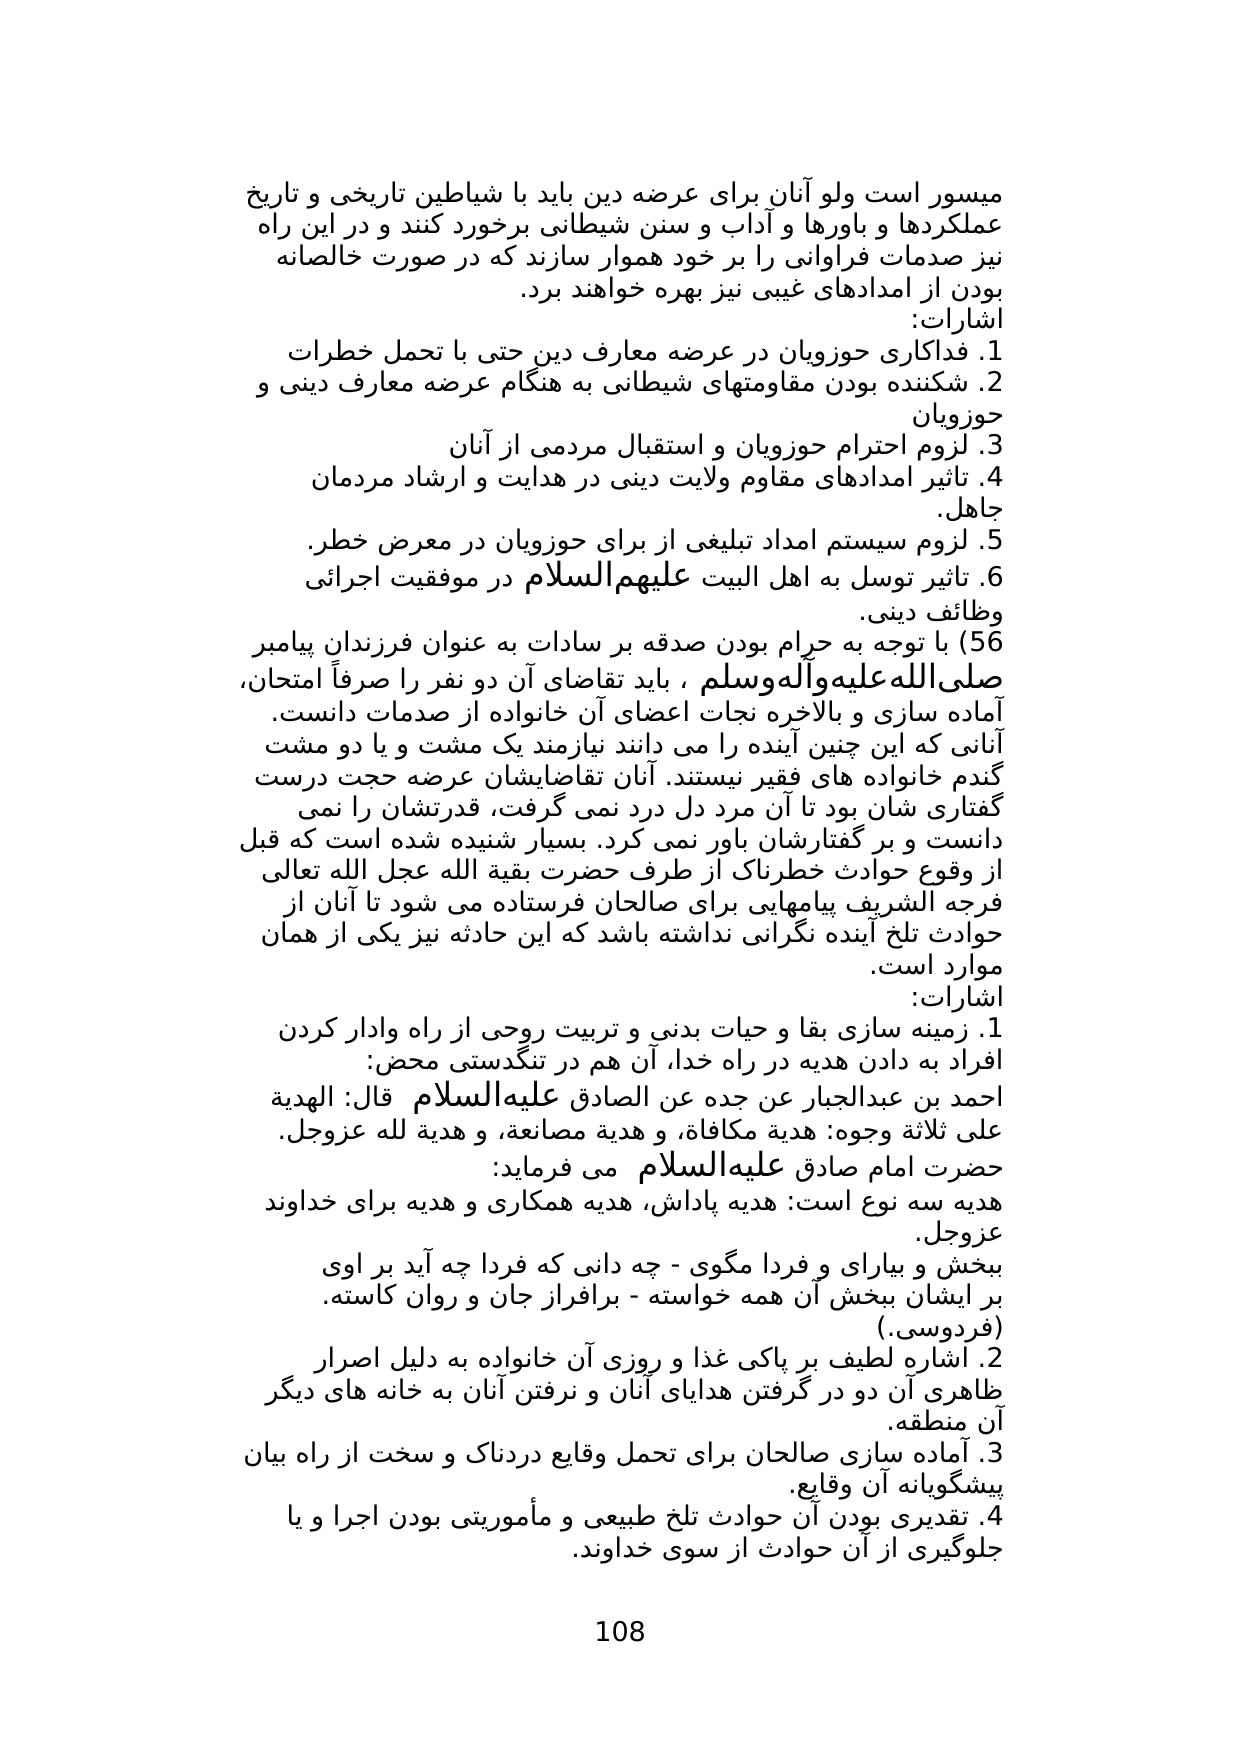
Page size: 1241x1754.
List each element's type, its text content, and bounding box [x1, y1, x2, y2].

text هدیه سه نوع است: هدیه پاداش، هدیه همکاری و هدیه برای خداوند عزوجل. [236, 1185, 1004, 1248]
text 4. تقدیری بودن آن حوادث تلخ طبیعی و مأموریتی بودن اجرا و یا جلوگیری از آن حوادث از سوی خداوند. [236, 1500, 1004, 1563]
text بر ایشان ببخش آن همه خواسته - برافراز جان و روان کاسته. [236, 1279, 1004, 1311]
text 3. آماده سازی صالحان برای تحمل وقایع دردناک و سخت از راه بیان پیشگویانه آن وقایع. [236, 1437, 1004, 1500]
text (فردوسی.) [236, 1311, 1004, 1343]
text 56) با توجه به حرام بودن صدقه بر سادات به عنوان فرزندان پیامبر صلى‌الله‌عليه‌وآله‌وسلم ، باید تقاضای آن دو نفر را صرفاً امتحان، آماده سازی و بالاخره نجات اعضای آن خانواده از صدمات دانست. آنانی که این چنین آینده را می دانند نیازمند یک مشت و یا دو مشت گندم خانواده های فقیر نیستند. آنان تقاضایشان عرضه حجت درست گفتاری شان بود تا آن مرد دل درد نمی گرفت، قدرتشان را نمی دانست و بر گفتارشان باور نمی کرد. بسیار شنیده شده است که قبل از وقوع حوادث خطرناک از طرف حضرت بقیة الله عجل الله تعالی فرجه الشریف پیامهایی برای صالحان فرستاده می شود تا آنان از حوادث تلخ آینده نگرانی نداشته باشد که این حادثه نیز یکی از همان موارد است. [236, 626, 1004, 981]
text اشارات: [236, 303, 1004, 335]
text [236, 177, 1004, 303]
text 1. فداکاری حوزویان در عرضه معارف دین حتی با تحمل خطرات [236, 335, 1004, 367]
text 1. زمینه سازی بقا و حیات بدنی و تربیت روحی از راه وادار کردن افراد به دادن هدیه در راه خدا، آن هم در تنگدستی محض: [236, 1012, 1004, 1076]
text 3. لزوم احترام حوزویان و استقبال مردمی از آنان [236, 430, 1004, 461]
text ببخش و بیارای و فردا مگوی - چه دانی که فردا چه آید بر اوی [236, 1248, 1004, 1279]
text 2. اشاره لطیف بر پاکی غذا و روزی آن خانواده به دلیل اصرار ظاهری آن دو در گرفتن هدایای آنان و نرفتن آنان به خانه های دیگر آن منطقه. [236, 1343, 1004, 1437]
text حضرت امام صادق عليه‌السلام می فرماید: [236, 1146, 1004, 1185]
text 4. تاثیر امدادهای مقاوم ولایت دینی در هدایت و ارشاد مردمان جاهل. [236, 461, 1004, 524]
text احمد بن عبدالجبار عن جده عن الصادق عليه‌السلام قال: الهدیة علی ثلاثة وجوه: هدیة مکافاة، و هدیة مصانعة، و هدیة لله عزوجل. [236, 1076, 1004, 1146]
text 5. لزوم سیستم امداد تبلیغی از برای حوزویان در معرض خطر. [236, 524, 1004, 556]
text اشارات: [236, 981, 1004, 1012]
text 6. تاثیر توسل به اهل البیت عليهم‌السلام در موفقیت اجرائی وظائف دینی. [236, 556, 1004, 626]
text 2. شکننده بودن مقاومتهای شیطانی به هنگام عرضه معارف دینی و حوزویان [236, 367, 1004, 430]
